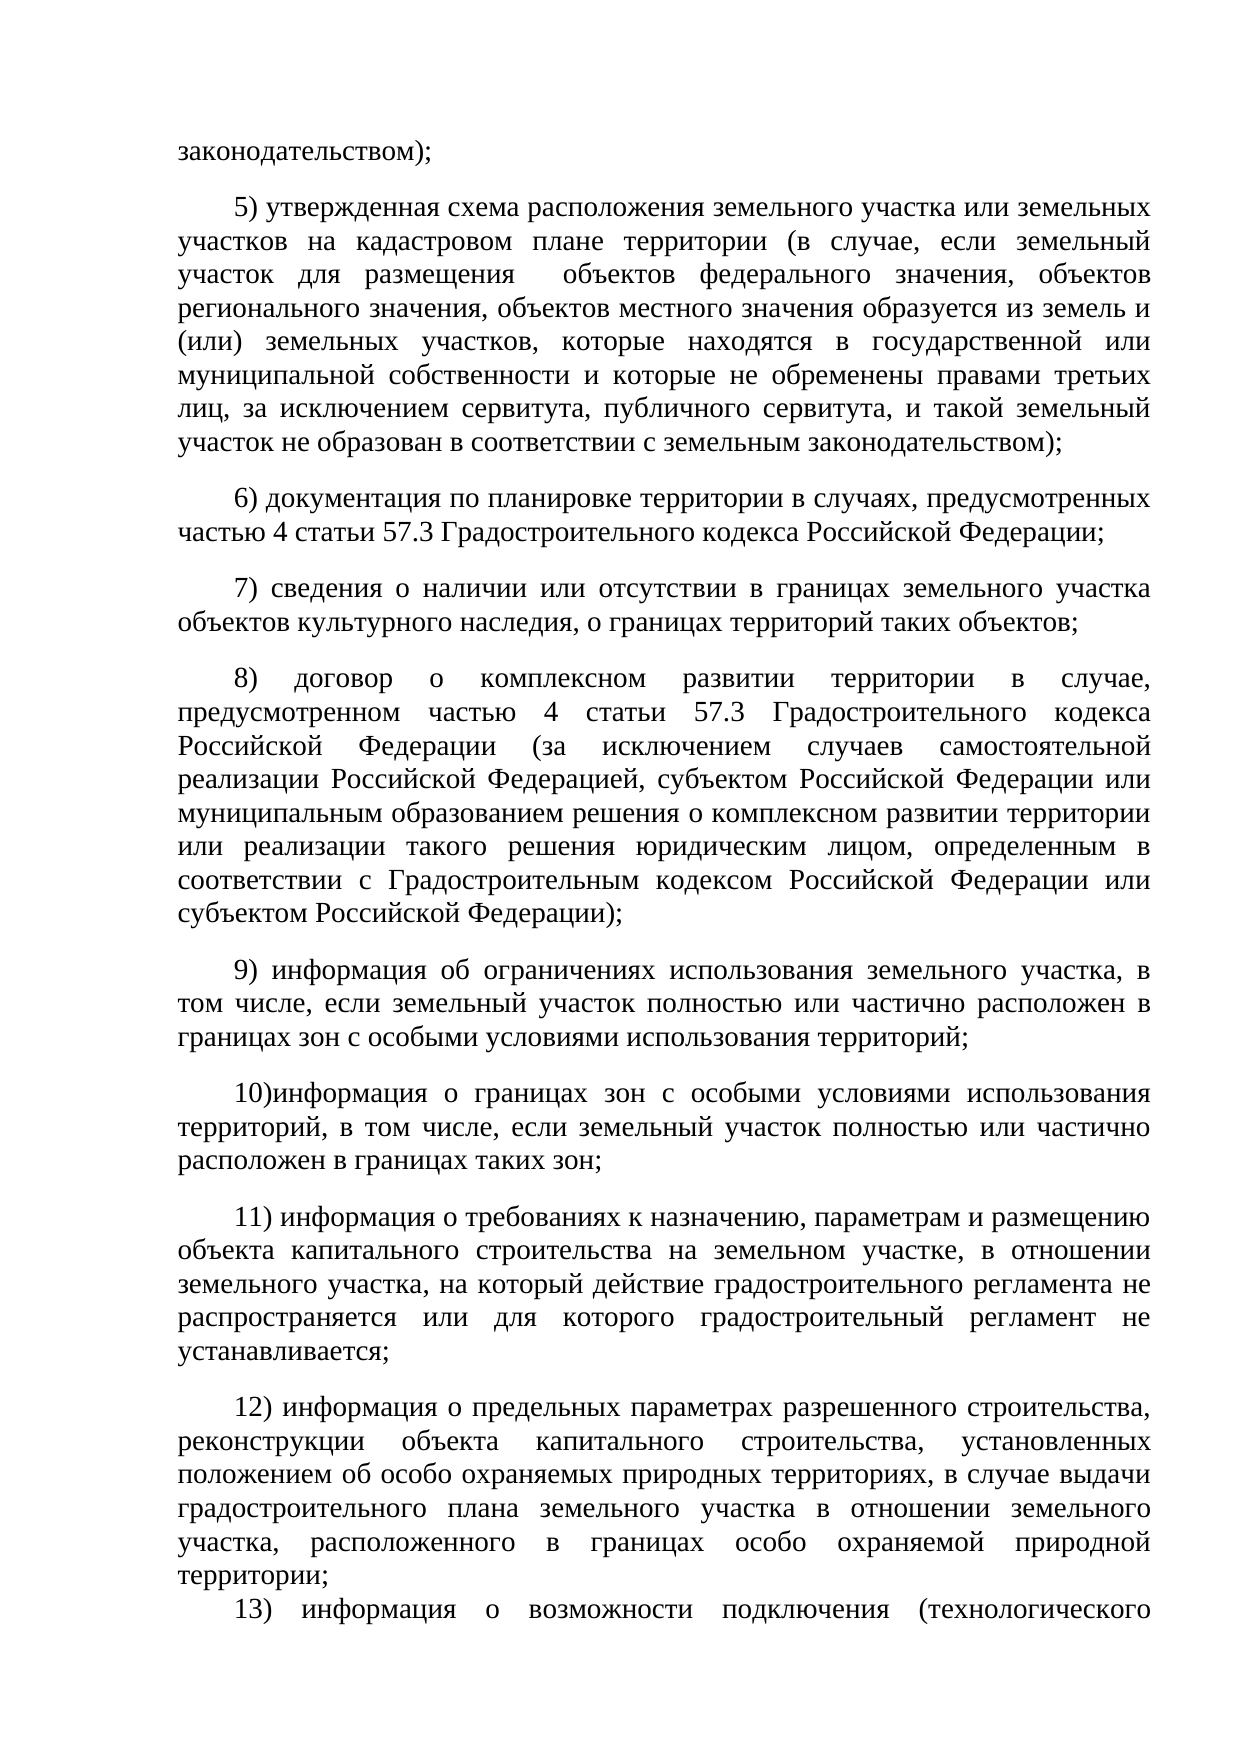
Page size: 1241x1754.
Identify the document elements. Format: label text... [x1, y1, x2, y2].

text 5) утвержденная схема расположения земельного участка или земельных участков на кадастровом плане территории (в случае, если земельный участок для размещения объектов федерального значения, объектов регионального значения, объектов местного значения образуется из земель и (или) земельных участков, которые находятся в государственной или муниципальной собственности и которые не обременены правами третьих лиц, за исключением сервитута, публичного сервитута, и такой земельный участок не образован в соответствии с земельным законодательством); [177, 189, 1152, 458]
text 6) документация по планировке территории в случаях, предусмотренных частью 4 статьи 57.3 Градостроительного кодекса Российской Федерации; [177, 481, 1152, 548]
text 10)информация о границах зон с особыми условиями использования территорий, в том числе, если земельный участок полностью или частично расположен в границах таких зон; [177, 1075, 1152, 1176]
text 12) информация о предельных параметрах разрешенного строительства, реконструкции объекта капитального строительства, установленных положением об особо охраняемых природных территориях, в случае выдачи градостроительного плана земельного участка в отношении земельного участка, расположенного в границах особо охраняемой природной территории; [177, 1389, 1152, 1591]
text 11) информация о требованиях к назначению, параметрам и размещению объекта капитального строительства на земельном участке, в отношении земельного участка, на который действие градостроительного регламента не распространяется или для которого градостроительный регламент не устанавливается; [177, 1199, 1152, 1367]
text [177, 133, 1152, 166]
text 9) информация об ограничениях использования земельного участка, в том числе, если земельный участок полностью или частично расположен в границах зон с особыми условиями использования территорий; [177, 952, 1152, 1052]
text 7) сведения о наличии или отсутствии в границах земельного участка объектов культурного наследия, о границах территорий таких объектов; [177, 571, 1152, 638]
text 8) договор о комплексном развитии территории в случае, предусмотренном частью 4 статьи 57.3 Градостроительного кодекса Российской Федерации (за исключением случаев самостоятельной реализации Российской Федерацией, субъектом Российской Федерации или муниципальным образованием решения о комплексном развитии территории или реализации такого решения юридическим лицом, определенным в соответствии с Градостроительным кодексом Российской Федерации или субъектом Российской Федерации); [177, 661, 1152, 929]
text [177, 1591, 1152, 1624]
